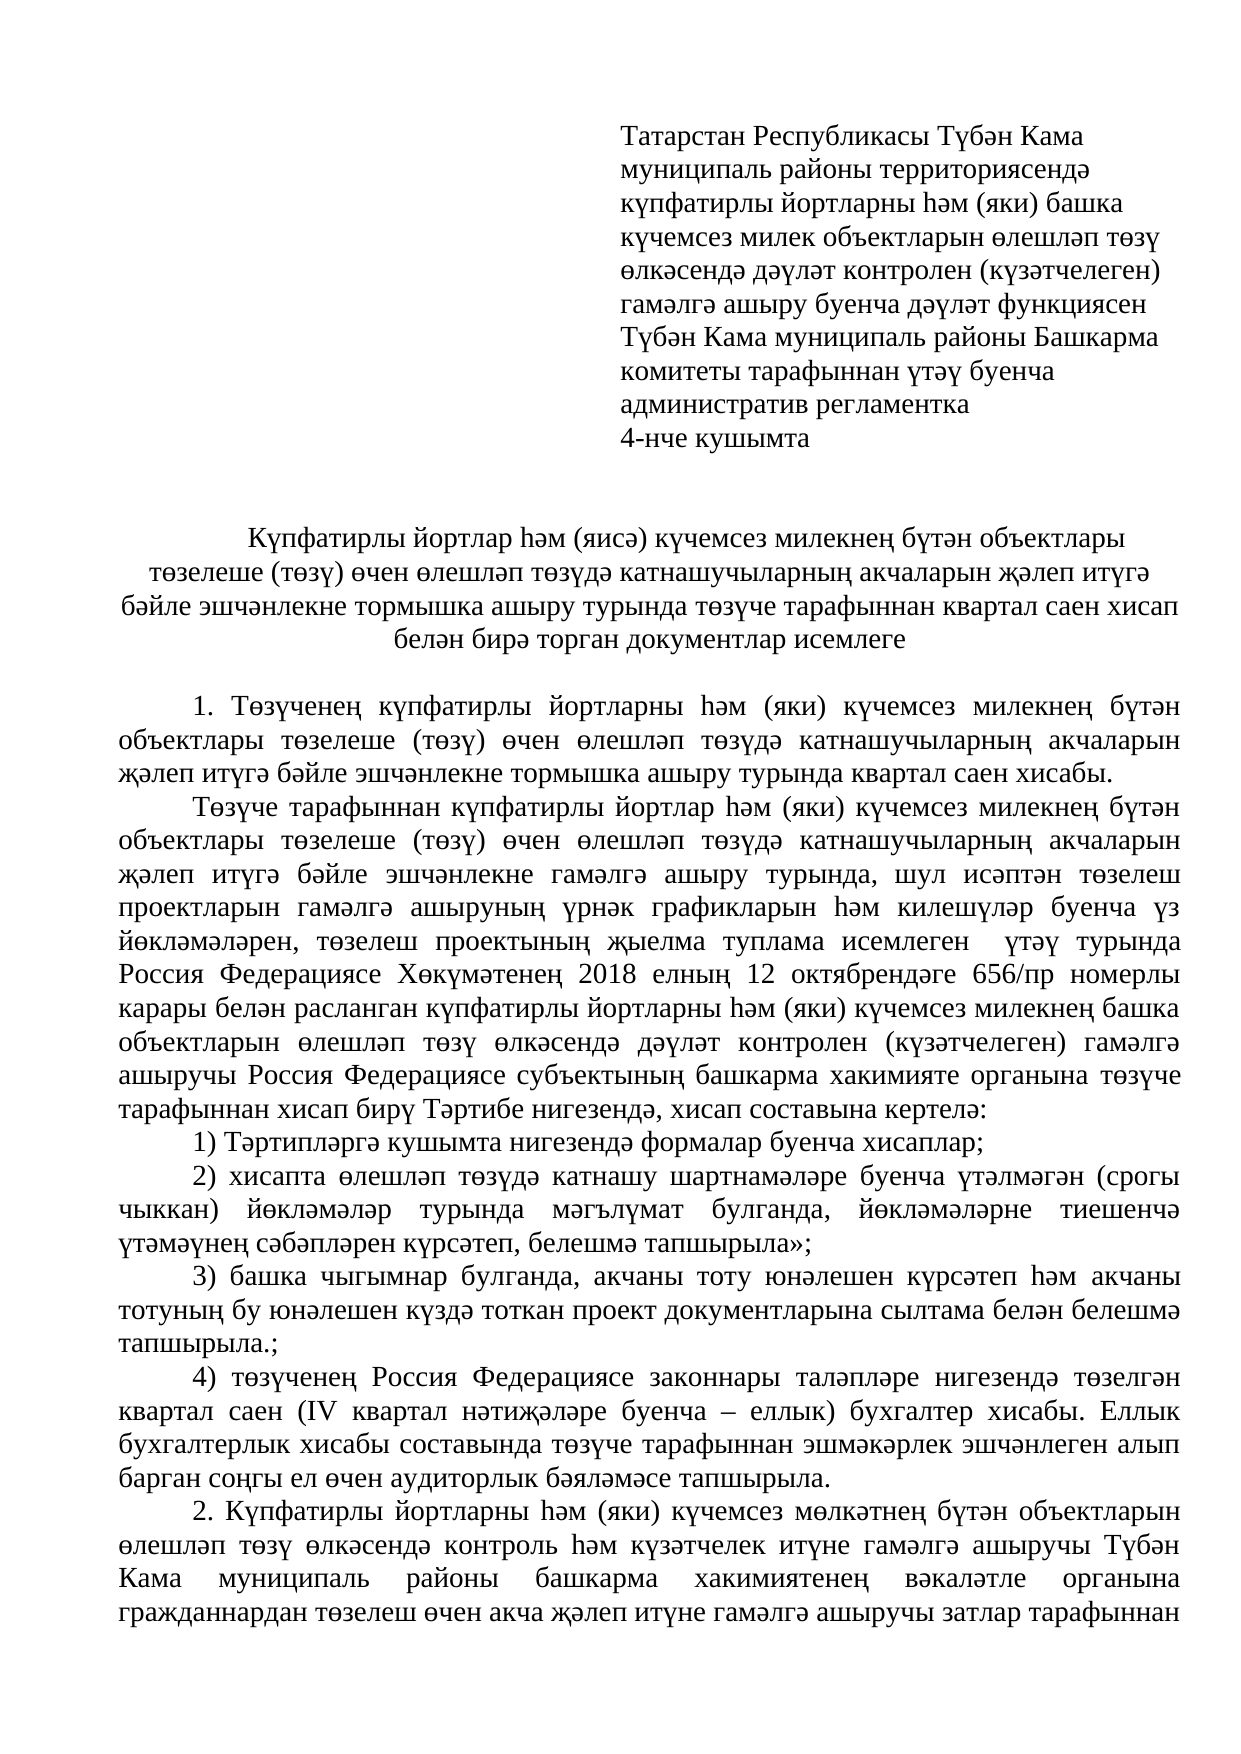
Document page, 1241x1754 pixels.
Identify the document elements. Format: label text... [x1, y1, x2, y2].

list 1. Төзүченең күпфатирлы йортларны һәм (яки) күчемсез милекнең бүтән объектлары төзелеше (төзү) өчен өлешләп төзүдә катнашучыларның акчаларын җәлеп итүгә бәйле эшчәнлекне тормышка ашыру турында квартал саен хисабы. [118, 688, 1181, 789]
text 1) Тәртипләргә кушымта нигезендә формалар буенча хисаплар; [118, 1124, 1181, 1158]
text 3) башка чыгымнар булганда, акчаны тоту юнәлешен күрсәтеп һәм акчаны тотуның бу юнәлешен күздә тоткан проект документларына сылтама белән белешмә тапшырыла.; [118, 1258, 1181, 1359]
text муниципаль районы территориясендә күпфатирлы йортларны һәм (яки) башка күчемсез милек объектларын өлешләп төзү өлкәсендә дәүләт контролен (күзәтчелеген) гамәлгә ашыру буенча дәүләт функциясен Түбән Кама муниципаль районы Башкарма комитеты тарафыннан үтәү буенча [620, 152, 1181, 386]
text Күпфатирлы йортлар һәм (яисә) күчемсез милекнең бүтән объектлары төзелеше (төзү) өчен өлешләп төзүдә катнашучыларның акчаларын җәлеп итүгә бәйле эшчәнлекне тормышка ашыру турында төзүче тарафыннан квартал саен хисап белән бирә торган документлар исемлеге [118, 521, 1181, 655]
list Төзүче тарафыннан күпфатирлы йортлар һәм (яки) күчемсез милекнең бүтән объектлары төзелеше (төзү) өчен өлешләп төзүдә катнашучыларның акчаларын җәлеп итүгә бәйле эшчәнлекне гамәлгә ашыру турында, шул исәптән төзелеш проектларын гамәлгә ашыруның үрнәк графикларын һәм килешүләр буенча үз йөкләмәләрен, төзелеш проектының җыелма туплама исемлеген үтәү турында Россия Федерациясе Хөкүмәтенең 2018 елның 12 октябрендәге 656/пр номерлы карары белән расланган күпфатирлы йортларны һәм (яки) күчемсез милекнең башка объектларын өлешләп төзү өлкәсендә дәүләт контролен (күзәтчелеген) гамәлгә ашыручы Россия Федерациясе субъектының башкарма хакимияте органына төзүче тарафыннан хисап бирү Тәртибе нигезендә, хисап составына кертелә: [118, 789, 1181, 1124]
text 4) төзүченең Россия Федерациясе законнары таләпләре нигезендә төзелгән квартал саен (IV квартал нәтиҗәләре буенча – еллык) бухгалтер хисабы. Еллык бухгалтерлык хисабы составында төзүче тарафыннан эшмәкәрлек эшчәнлеген алып барган соңгы ел өчен аудиторлык бәяләмәсе тапшырыла. [118, 1359, 1181, 1493]
text административ регламентка [620, 386, 1181, 420]
text 4-нче кушымта [620, 420, 1181, 453]
text 2) хисапта өлешләп төзүдә катнашу шартнамәләре буенча үтәлмәгән (срогы чыккан) йөкләмәләр турында мәгълүмат булганда, йөкләмәләрне тиешенчә үтәмәүнең сәбәпләрен күрсәтеп, белешмә тапшырыла»; [118, 1158, 1181, 1258]
text Татарстан Республикасы Түбән Кама [620, 118, 1181, 152]
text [118, 1493, 1181, 1627]
